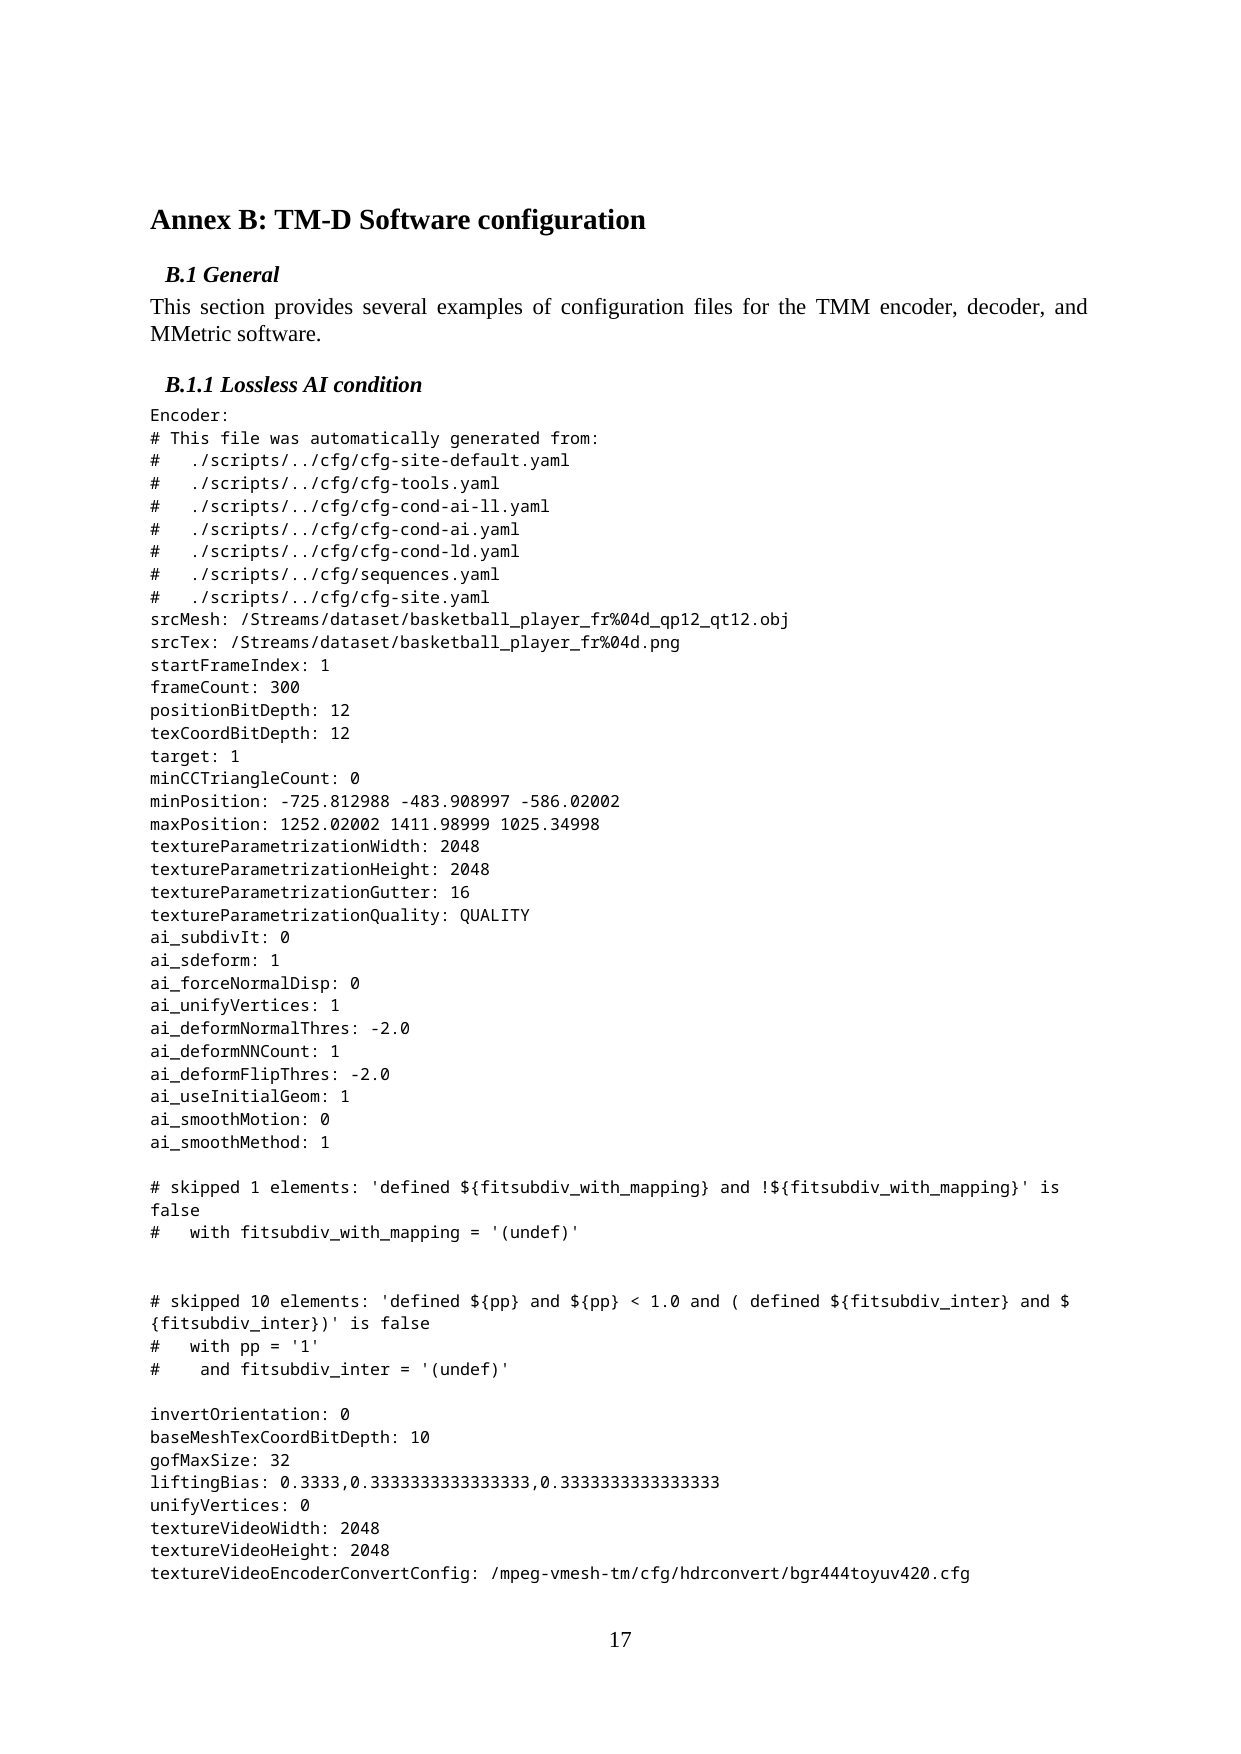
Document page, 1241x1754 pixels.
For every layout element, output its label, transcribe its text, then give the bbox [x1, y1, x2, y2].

text textureParametrizationWidth: 2048 [150, 835, 1090, 858]
text textureVideoWidth: 2048 [150, 1516, 1090, 1539]
text baseMeshTexCoordBitDepth: 10 [150, 1426, 1090, 1448]
text minCCTriangleCount: 0 [150, 767, 1090, 790]
text # ./scripts/../cfg/cfg-site.yaml [150, 585, 1090, 608]
text frameCount: 300 [150, 676, 1090, 699]
text # with pp = '1' [150, 1335, 1090, 1357]
text textureVideoEncoderConvertConfig: /mpeg-vmesh-tm/cfg/hdrconvert/bgr444toyuv420.cfg [150, 1562, 1090, 1584]
text ai_smoothMotion: 0 [150, 1108, 1090, 1130]
text invertOrientation: 0 [150, 1403, 1090, 1426]
text # ./scripts/../cfg/sequences.yaml [150, 563, 1090, 585]
text ai_sdeform: 1 [150, 949, 1090, 971]
text textureParametrizationQuality: QUALITY [150, 903, 1090, 926]
text Annex B: TM-D Software configuration [150, 202, 1090, 236]
text ai_deformFlipThres: -2.0 [150, 1062, 1090, 1085]
text # ./scripts/../cfg/cfg-cond-ld.yaml [150, 540, 1090, 563]
text Encoder: [150, 404, 1090, 426]
text # and fitsubdiv_inter = '(undef)' [150, 1357, 1090, 1380]
text srcMesh: /Streams/dataset/basketball_player_fr%04d_qp12_qt12.obj [150, 608, 1090, 631]
text ai_deformNormalThres: -2.0 [150, 1017, 1090, 1039]
text # skipped 10 elements: 'defined ${pp} and ${pp} < 1.0 and ( defined ${fitsubdiv_inter} and ${fitsubdiv_inter})' is false [150, 1289, 1090, 1335]
text B.1.1 Lossless AI condition [165, 371, 1090, 397]
text ai_subdivIt: 0 [150, 926, 1090, 949]
text # skipped 1 elements: 'defined ${fitsubdiv_with_mapping} and !${fitsubdiv_with_mapping}' is false [150, 1176, 1090, 1221]
text srcTex: /Streams/dataset/basketball_player_fr%04d.png [150, 631, 1090, 653]
text positionBitDepth: 12 [150, 699, 1090, 722]
text # ./scripts/../cfg/cfg-cond-ai.yaml [150, 517, 1090, 540]
text textureParametrizationGutter: 16 [150, 881, 1090, 903]
text maxPosition: 1252.02002 1411.98999 1025.34998 [150, 812, 1090, 835]
text ai_unifyVertices: 1 [150, 994, 1090, 1017]
text ai_forceNormalDisp: 0 [150, 971, 1090, 994]
text unifyVertices: 0 [150, 1494, 1090, 1516]
text # ./scripts/../cfg/cfg-site-default.yaml [150, 449, 1090, 472]
text startFrameIndex: 1 [150, 653, 1090, 676]
text textureVideoHeight: 2048 [150, 1539, 1090, 1562]
text ai_deformNNCount: 1 [150, 1039, 1090, 1062]
text minPosition: -725.812988 -483.908997 -586.02002 [150, 790, 1090, 812]
text This section provides several examples of configuration files for the TMM encoder, decoder, and MMetric software. [150, 293, 1090, 346]
text texCoordBitDepth: 12 [150, 722, 1090, 744]
text # This file was automatically generated from: [150, 426, 1090, 449]
text ai_smoothMethod: 1 [150, 1130, 1090, 1153]
text liftingBias: 0.3333,0.3333333333333333,0.3333333333333333 [150, 1471, 1090, 1494]
text gofMaxSize: 32 [150, 1448, 1090, 1471]
text # with fitsubdiv_with_mapping = '(undef)' [150, 1221, 1090, 1244]
text # ./scripts/../cfg/cfg-tools.yaml [150, 472, 1090, 494]
text ai_useInitialGeom: 1 [150, 1085, 1090, 1108]
text B.1 General [165, 261, 1090, 287]
text # ./scripts/../cfg/cfg-cond-ai-ll.yaml [150, 494, 1090, 517]
text textureParametrizationHeight: 2048 [150, 858, 1090, 881]
text target: 1 [150, 744, 1090, 767]
